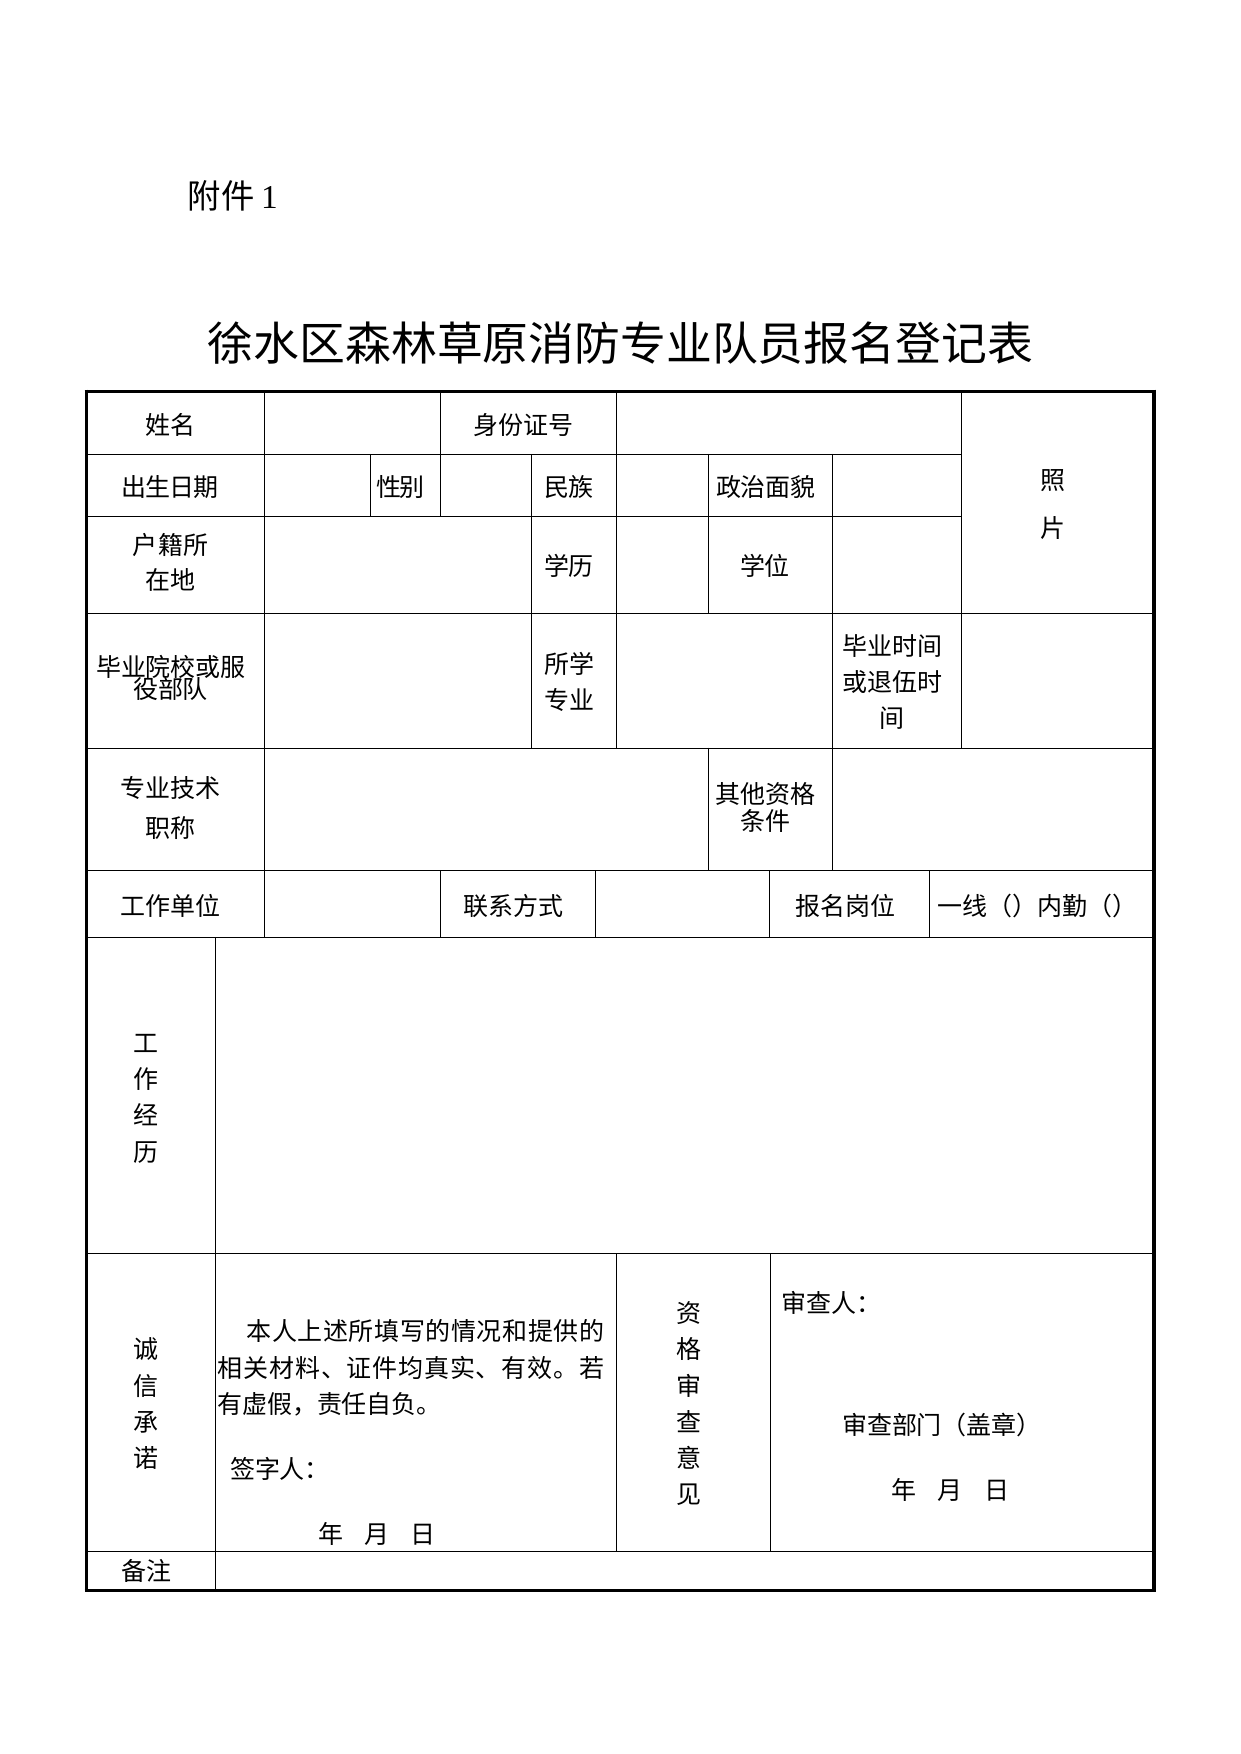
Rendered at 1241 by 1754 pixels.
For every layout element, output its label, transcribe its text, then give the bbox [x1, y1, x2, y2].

table_cell 出生日期 [88, 455, 264, 516]
table_cell [265, 455, 370, 516]
table_cell 学历 [532, 517, 616, 613]
table_header 身份证号 [441, 393, 616, 454]
table_cell 一线（）内勤（） [930, 871, 1152, 937]
table_cell [617, 614, 832, 747]
table_cell 诚 信 承 诺 [88, 1254, 215, 1551]
table_cell [617, 517, 708, 613]
table_cell 审查人： 审查部门（盖章） 年 月 日 [771, 1254, 1152, 1551]
table_cell [265, 749, 708, 870]
table_cell 性别 [371, 455, 440, 516]
table_cell [441, 455, 531, 516]
table_header 照 片 [962, 393, 1152, 613]
table_header [617, 393, 961, 454]
table_cell 工 作 经 历 [88, 938, 215, 1253]
table_cell 资 格 审 查 意 见 [617, 1254, 770, 1551]
table_cell 备注 [88, 1552, 215, 1589]
table_cell [962, 614, 1152, 747]
text 附件1 [187, 162, 1053, 227]
table_cell [833, 455, 961, 516]
table_cell [617, 455, 708, 516]
table_cell [216, 938, 1152, 1253]
table_cell 政治面貌 [709, 455, 832, 516]
table_cell 民族 [532, 455, 616, 516]
text 徐水区森林草原消防专业队员报名登记表 [187, 292, 1053, 389]
table_cell [216, 1552, 1152, 1589]
table_cell [833, 517, 961, 613]
table_cell 学位 [709, 517, 832, 613]
table_cell 毕业院校或服役部队 [88, 614, 264, 747]
table_cell [265, 517, 531, 613]
table_cell [265, 871, 440, 937]
table_header [265, 393, 440, 454]
table_cell 工作单位 [88, 871, 264, 937]
table_cell 其他资格条件 [709, 749, 832, 870]
table_cell 本人上述所填写的情况和提供的相关材料、证件均真实、有效。若有虚假，责任自负。 签字人： 年 月 日 [216, 1254, 616, 1551]
table_cell 毕业时间或退伍时间 [833, 614, 961, 747]
table_cell 专业技术 职称 [88, 749, 264, 870]
table_cell 户籍所 在地 [88, 517, 264, 613]
table_cell [833, 749, 1152, 870]
table_cell [596, 871, 769, 937]
table_cell 报名岗位 [770, 871, 929, 937]
table_cell [265, 614, 531, 747]
table_header 姓名 [88, 393, 264, 454]
table_cell 联系方式 [441, 871, 595, 937]
table_cell 所学专业 [532, 614, 616, 747]
